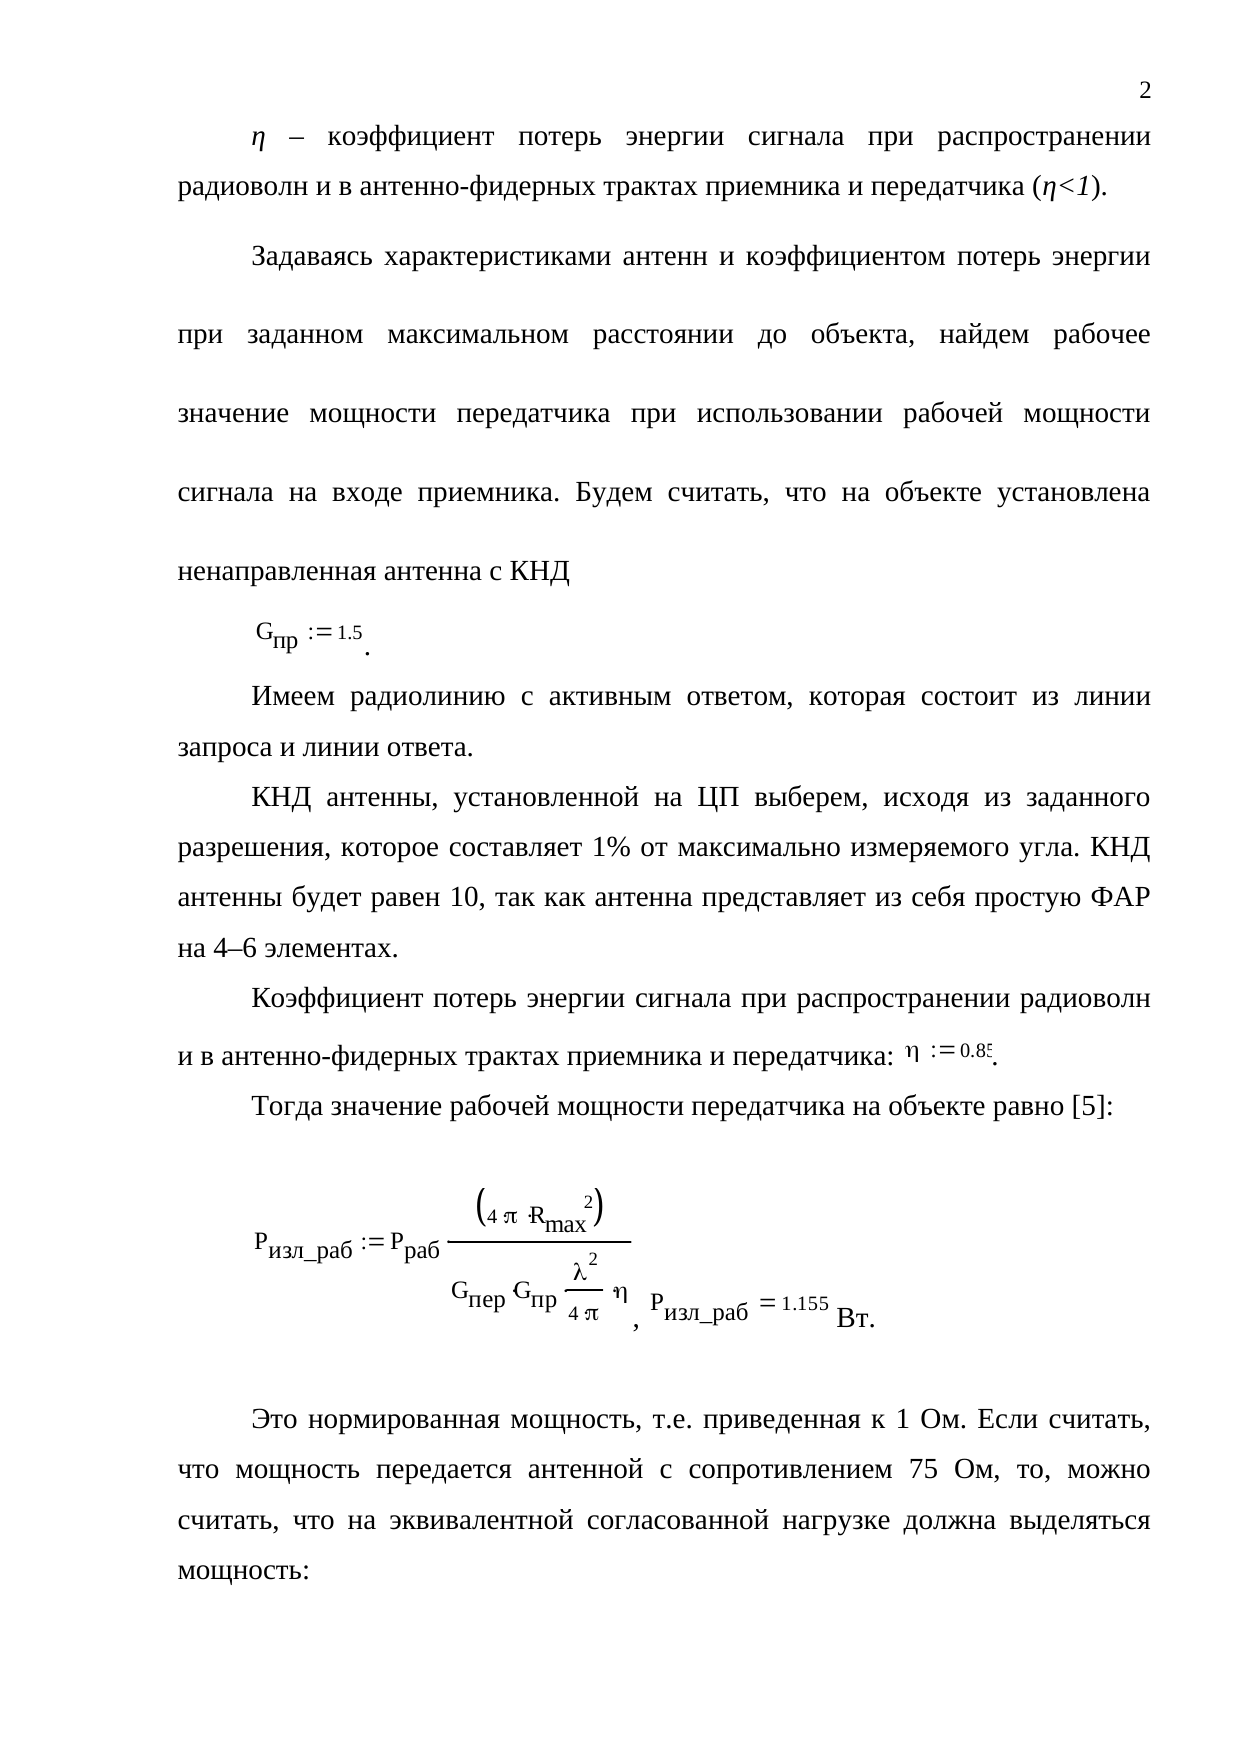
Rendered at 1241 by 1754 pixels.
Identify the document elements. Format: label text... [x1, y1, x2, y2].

text Это нормированная мощность, т.е. приведенная к 1 Ом. Если считать, что мощность передается антенной с сопротивлением 75 Ом, то, можно считать, что на эквивалентной согласованной нагрузке должна выделяться мощность: [177, 1401, 1152, 1586]
text Тогда значение рабочей мощности передатчика на объекте равно [5]: [177, 1088, 1152, 1122]
text Коэффициент потерь энергии сигнала при распространении радиоволн и в антенно-фидерных трактах приемника и передатчика: . [177, 980, 1152, 1071]
text , Вт. [177, 1189, 1152, 1334]
text . [177, 613, 1152, 662]
text Задаваясь характеристиками антенн и коэффициентом потерь энергии при заданном максимальном расстоянии до объекта, найдем рабочее значение мощности передатчика при использовании рабочей мощности сигнала на входе приемника. Будем считать, что на объекте установлена ненаправленная антенна с КНД [177, 219, 1152, 587]
text η – коэффициент потерь энергии сигнала при распространении радиоволн и в антенно-фидерных трактах приемника и передатчика (η<1). [177, 118, 1152, 202]
text Имеем радиолинию с активным ответом, которая состоит из линии запроса и линии ответа. [177, 678, 1152, 762]
text КНД антенны, установленной на ЦП выберем, исходя из заданного разрешения, которое составляет 1% от максимально измеряемого угла. КНД антенны будет равен 10, так как антенна представляет из себя простую ФАР на 4–6 элементах. [177, 779, 1152, 963]
